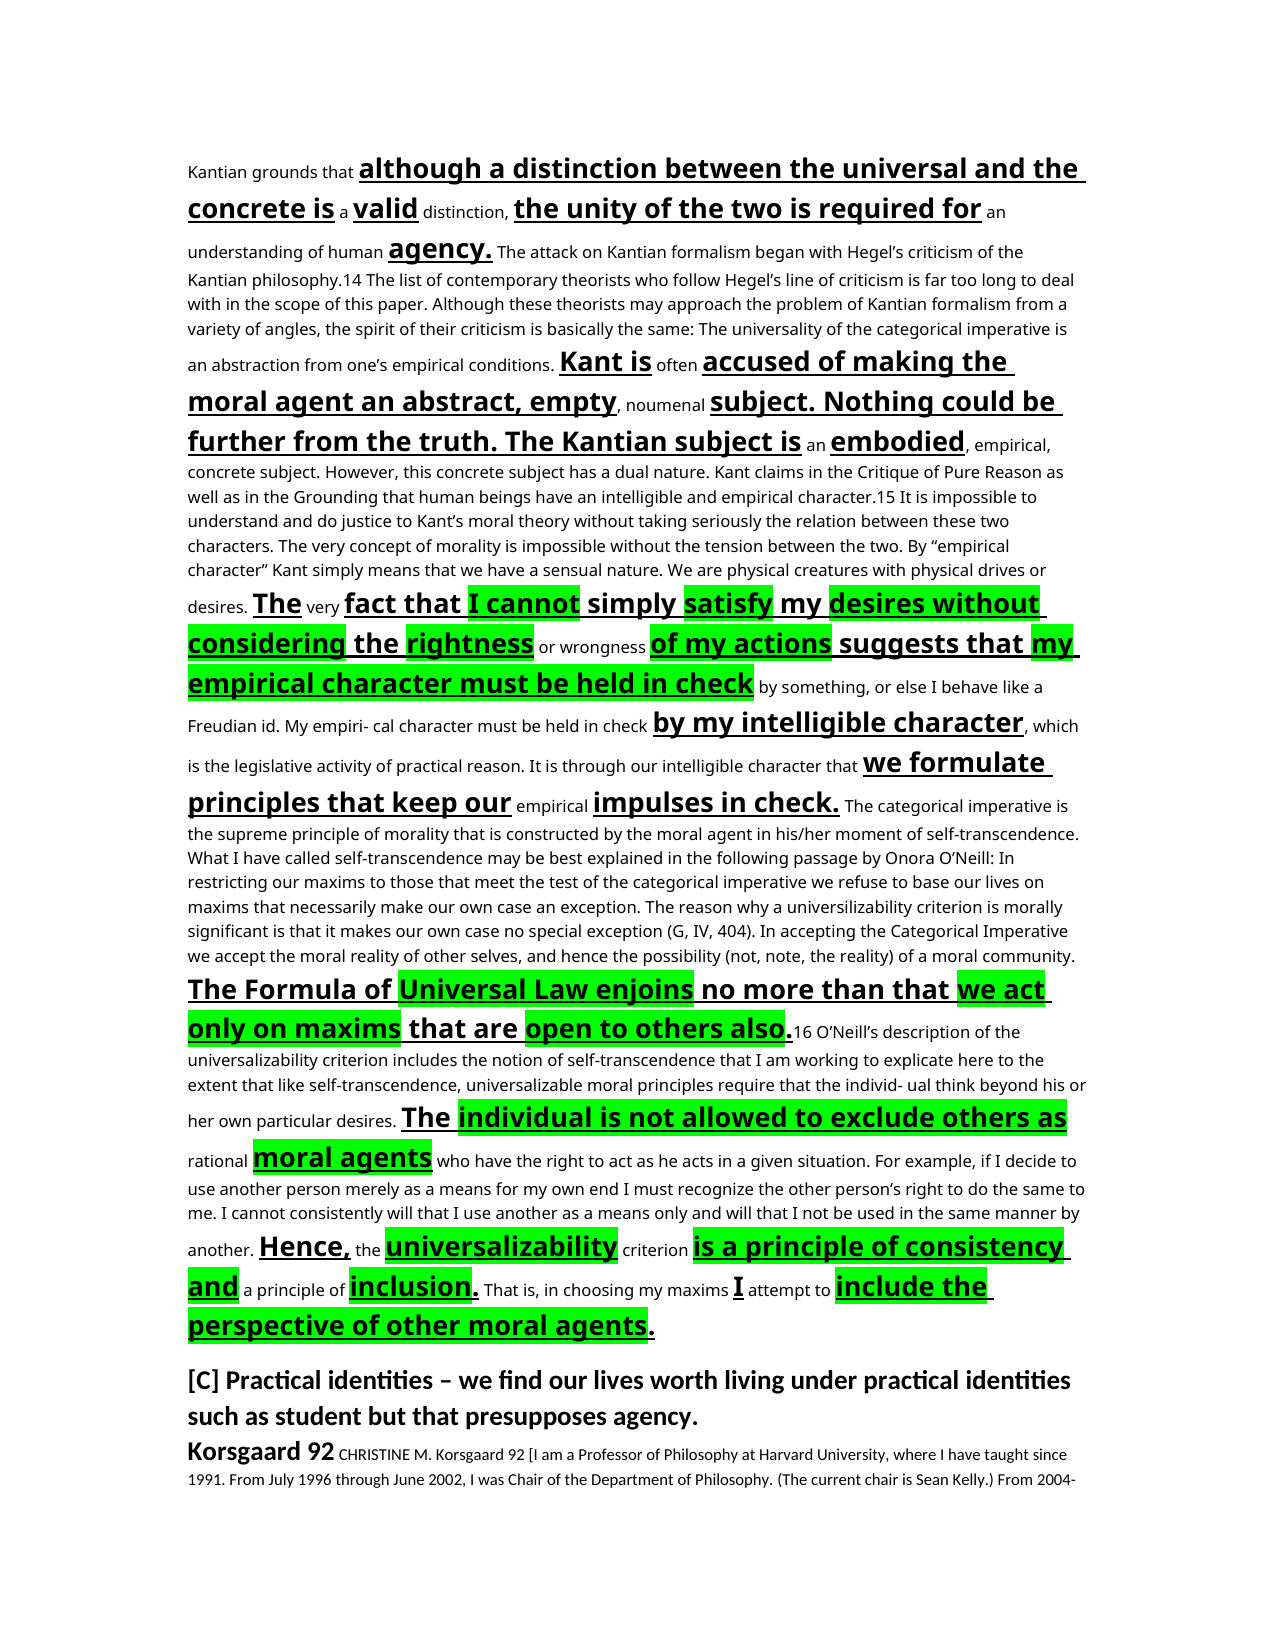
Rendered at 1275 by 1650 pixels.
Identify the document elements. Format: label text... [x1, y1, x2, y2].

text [187, 150, 1087, 1344]
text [187, 1434, 1087, 1489]
subtitle [C] Practical identities – we find our lives worth living under practical identities such as student but that presupposes agency. [187, 1363, 1087, 1432]
